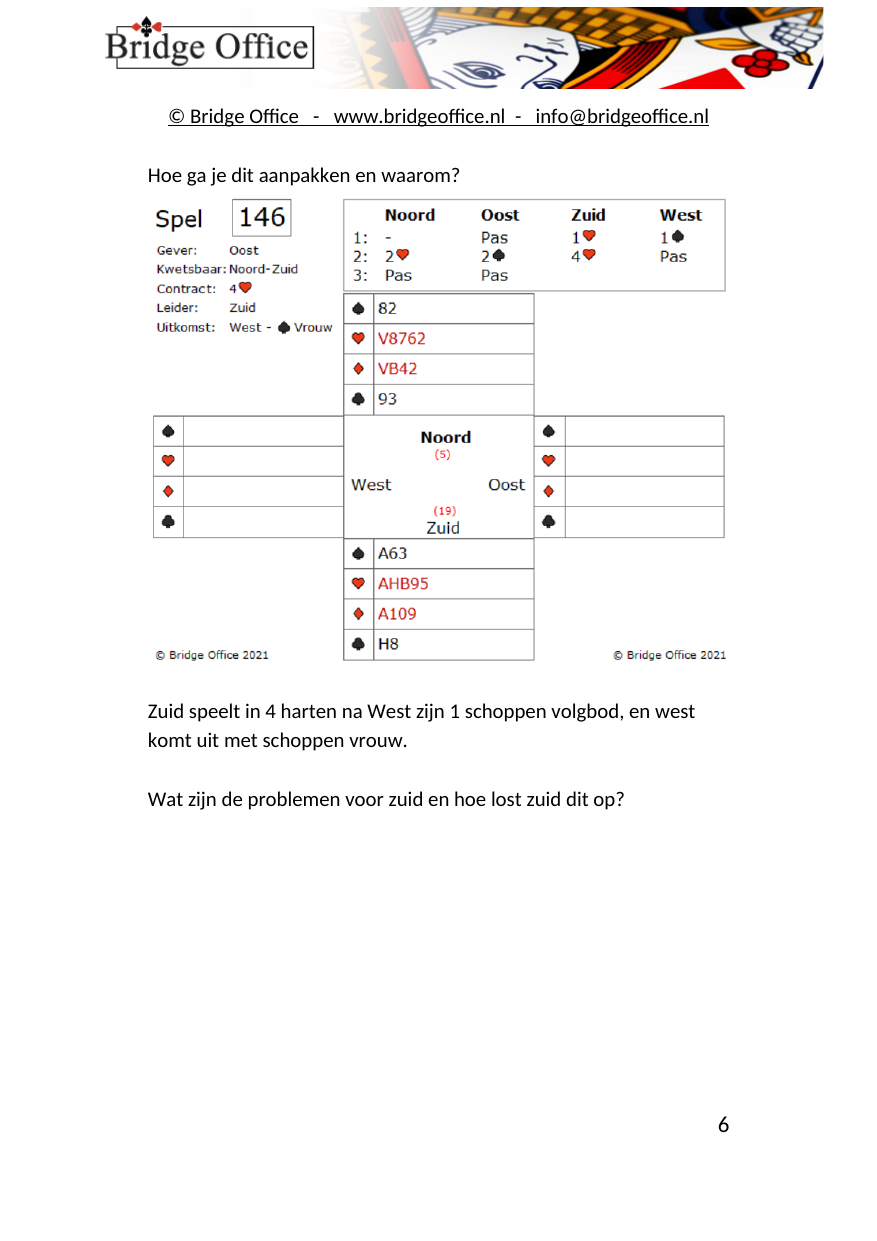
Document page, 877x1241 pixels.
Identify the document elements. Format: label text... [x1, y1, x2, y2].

text Wat zijn de problemen voor zuid en hoe lost zuid dit op? [148, 786, 729, 811]
text Hoe ga je dit aanpakken en waarom? Zuid speelt in 4 harten na West zijn 1 schoppen volgbod, en west komt uit met schoppen vrouw. [148, 666, 729, 753]
text Hoe ga je dit aanpakken en waarom? Zuid speelt in 4 harten na West zijn 1 schoppen volgbod, en west komt uit met schoppen vrouw. [148, 162, 729, 192]
picture [78, 7, 824, 89]
picture [147, 192, 730, 666]
